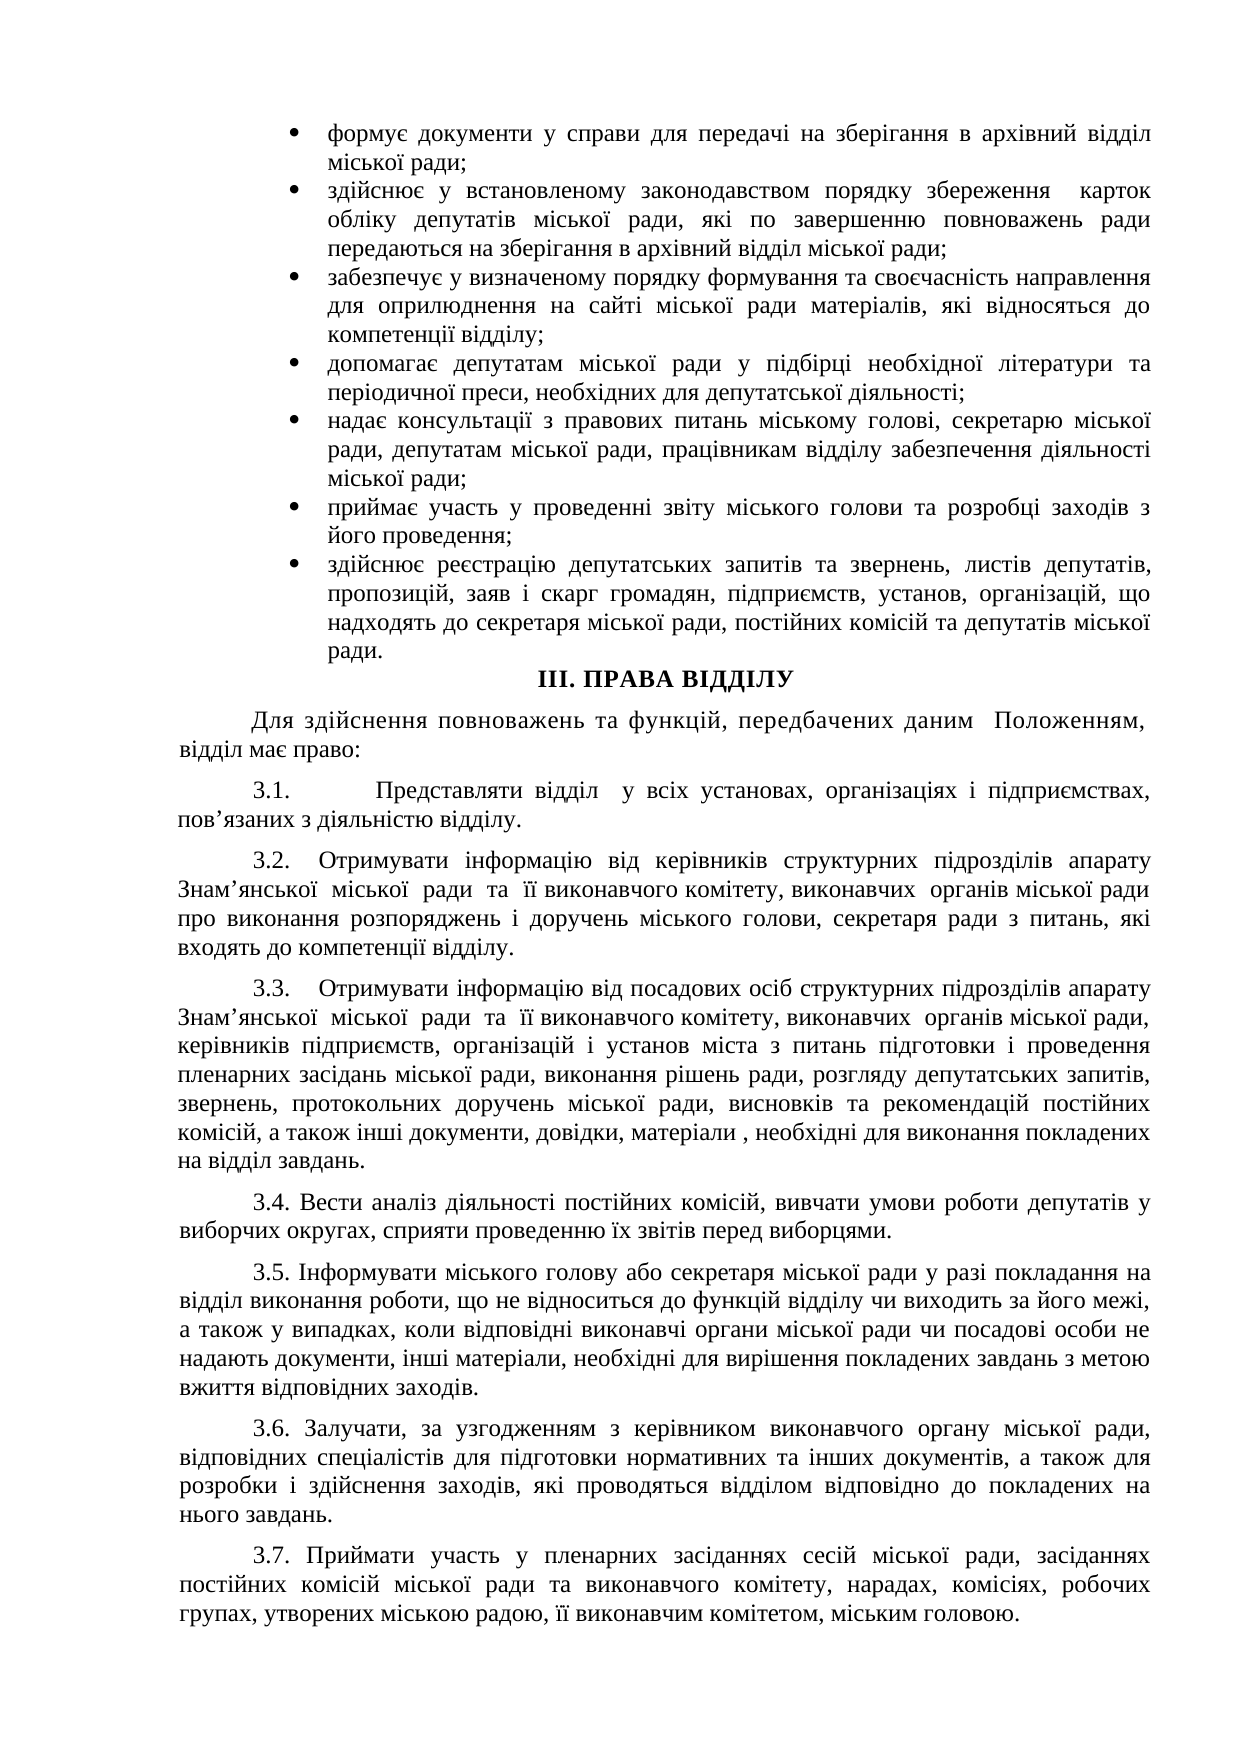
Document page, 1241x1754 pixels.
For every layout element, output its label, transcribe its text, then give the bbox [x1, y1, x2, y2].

text III. ПРАВА ВІДДІЛУ [180, 664, 1152, 693]
list допомагає депутатам міської ради у підбірці необхідної літератури та періодичної преси, необхідних для депутатської діяльності; [290, 348, 1152, 406]
list забезпечує у визначеному порядку формування та своєчасність направлення для оприлюднення на сайті міської ради матеріалів, які відносяться до компетенції відділу; [290, 262, 1152, 348]
list надає консультації з правових питань міському голові, секретарю міської ради, депутатам міської ради, працівникам відділу забезпечення діяльності міської ради; [290, 406, 1152, 492]
text 3.5. Інформувати міського голову або секретаря міської ради у разі покладання на відділ виконання роботи, що не відноситься до функцій відділу чи виходить за його межі, а також у випадках, коли відповідні виконавчі органи міської ради чи посадові особи не надають документи, інші матеріали, необхідні для вирішення покладених завдань з метою вжиття відповідних заходів. [179, 1257, 1152, 1401]
list здійснює у встановленому законодавством порядку збереження карток обліку депутатів міської ради, які по завершенню повноважень ради передаються на зберігання в архівний відділ міської ради; [290, 176, 1152, 262]
list Отримувати інформацію від керівників структурних підрозділів апарату Знам’янської міської ради та її виконавчого комітету, виконавчих органів міської ради про виконання розпоряджень і доручень міського голови, секретаря ради з питань, які входять до компетенції відділу. [177, 846, 1152, 961]
text 3.6. Залучати, за узгодженням з керівником виконавчого органу міської ради, відповідних спеціалістів для підготовки нормативних та інших документів, а також для розробки і здійснення заходів, які проводяться відділом відповідно до покладених на нього завдань. [179, 1413, 1152, 1528]
list Представляти відділ у всіх установах, організаціях і підприємствах, пов’язаних з діяльністю відділу. [177, 776, 1152, 833]
list здійснює реєстрацію депутатських запитів та звернень, листів депутатів, пропозицій, заяв і скарг громадян, підприємств, установ, організацій, що надходять до секретаря міської ради, постійних комісій та депутатів міської ради. [290, 549, 1152, 664]
text Для здійснення повноважень та функцій, передбачених даним Положенням, відділ має право: [179, 706, 1147, 763]
text 3.4. Вести аналіз діяльності постійних комісій, вивчати умови роботи депутатів у виборчих округах, сприяти проведенню їх звітів перед виборцями. [179, 1187, 1152, 1244]
list Отримувати інформацію від посадових осіб структурних підрозділів апарату Знам’янської міської ради та її виконавчого комітету, виконавчих органів міської ради, керівників підприємств, організацій і установ міста з питань підготовки і проведення пленарних засідань міської ради, виконання рішень ради, розгляду депутатських запитів, звернень, протокольних доручень міської ради, висновків та рекомендацій постійних комісій, а також інші документи, довідки, матеріали , необхідні для виконання покладених на відділ завдань. [177, 973, 1152, 1174]
list формує документи у справи для передачі на зберігання в архівний відділ міської ради; [290, 118, 1152, 176]
list приймає участь у проведенні звіту міського голови та розробці заходів з його проведення; [290, 492, 1152, 549]
text 3.7. Приймати участь у пленарних засіданнях сесій міської ради, засіданнях постійних комісій міської ради та виконавчого комітету, нарадах, комісіях, робочих групах, утворених міською радою, її виконавчим комітетом, міським головою. [179, 1541, 1152, 1627]
